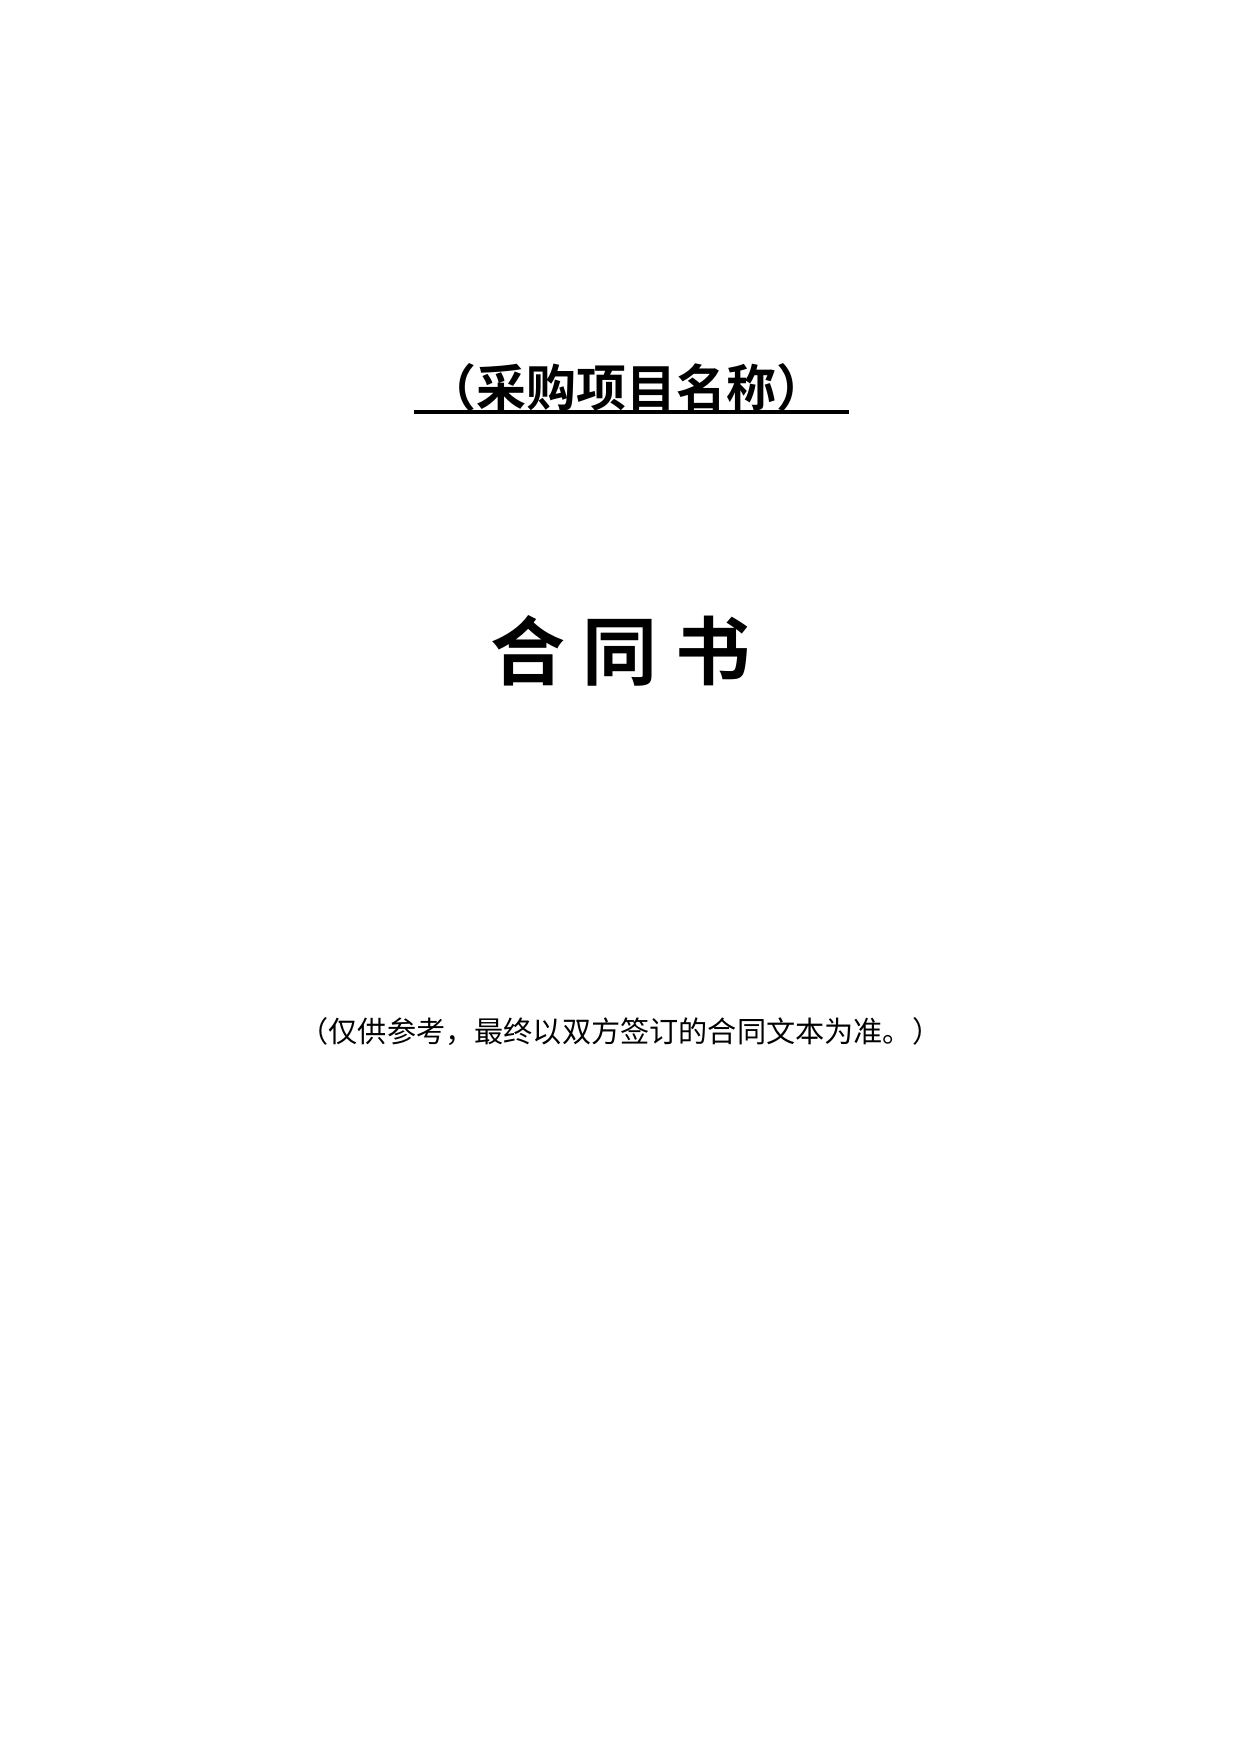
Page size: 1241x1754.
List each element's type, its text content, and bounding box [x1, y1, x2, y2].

subtitle （仅供参考，最终以双方签订的合同文本为准。） [187, 1008, 1053, 1050]
text （采购项目名称） [187, 336, 1053, 433]
text 合 同 书 [187, 582, 1053, 712]
